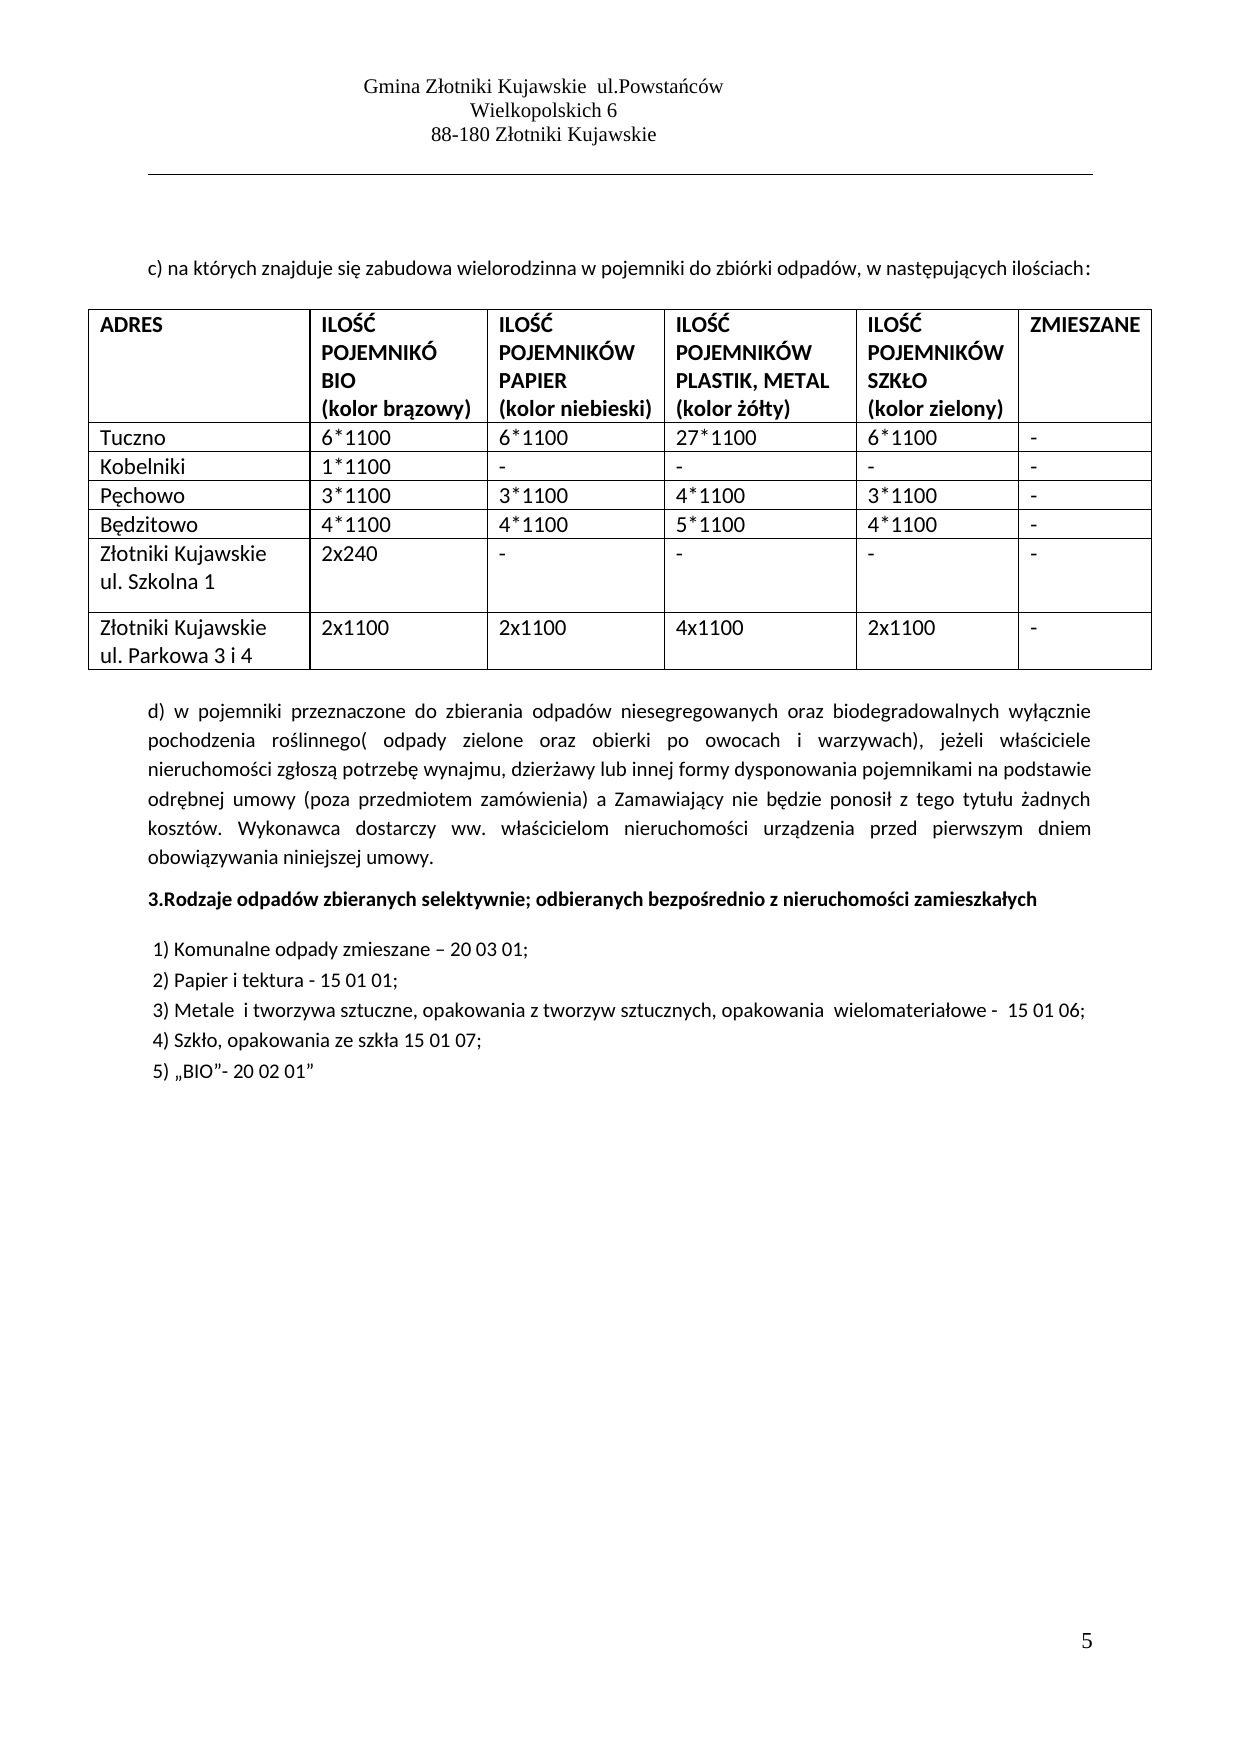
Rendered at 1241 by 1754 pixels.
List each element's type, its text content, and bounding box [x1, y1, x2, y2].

table_cell 5*1100 [665, 510, 856, 538]
table_cell 3*1100 [857, 481, 1018, 509]
table_cell Tuczno [89, 423, 309, 451]
table_cell - [857, 452, 1018, 480]
table_cell - [488, 452, 664, 480]
text 1) Komunalne odpady zmieszane – 20 03 01; [148, 937, 1093, 962]
table_cell - [1019, 423, 1151, 451]
table_cell 4*1100 [857, 510, 1018, 538]
table_header ILOŚĆ POJEMNIKÓ BIO (kolor brązowy) [311, 310, 487, 422]
table_cell 4x1100 [665, 613, 856, 669]
table_cell Kobelniki [89, 452, 309, 480]
table_cell - [1019, 613, 1151, 669]
table_cell 2x1100 [857, 613, 1018, 669]
table_cell 4*1100 [311, 510, 487, 538]
table_cell - [488, 539, 664, 612]
text 4) Szkło, opakowania ze szkła 15 01 07; [148, 1027, 1093, 1053]
table_header ILOŚĆ POJEMNIKÓW PLASTIK, METAL (kolor żółty) [665, 310, 856, 422]
table_cell 4*1100 [665, 481, 856, 509]
text d) w pojemniki przeznaczone do zbierania odpadów niesegregowanych oraz biodegradowalnych wyłącznie pochodzenia roślinnego( odpady zielone oraz obierki po owocach i warzywach), jeżeli właściciele nieruchomości zgłoszą potrzebę wynajmu, dzierżawy lub innej formy dysponowania pojemnikami na podstawie odrębnej umowy (poza przedmiotem zamówienia) a Zamawiający nie będzie ponosił z tego tytułu żadnych kosztów. Wykonawca dostarczy ww. właścicielom nieruchomości urządzenia przed pierwszym dniem obowiązywania niniejszej umowy. [148, 698, 1093, 869]
text c) na których znajduje się zabudowa wielorodzinna w pojemniki do zbiórki odpadów, w następujących ilościach: [148, 253, 1093, 281]
table_cell Złotniki Kujawskie ul. Szkolna 1 [89, 539, 309, 612]
table_cell 6*1100 [857, 423, 1018, 451]
table_header ILOŚĆ POJEMNIKÓW PAPIER (kolor niebieski) [488, 310, 664, 422]
table_cell 2x1100 [311, 613, 487, 669]
table_cell 1*1100 [311, 452, 487, 480]
text 3) Metale i tworzywa sztuczne, opakowania z tworzyw sztucznych, opakowania wielomateriałowe - 15 01 06; [148, 997, 1093, 1023]
table_header ZMIESZANE [1019, 310, 1151, 422]
table_cell - [1019, 481, 1151, 509]
table_cell 6*1100 [311, 423, 487, 451]
table_cell - [857, 539, 1018, 612]
table_cell Złotniki Kujawskie ul. Parkowa 3 i 4 [89, 613, 309, 669]
table_cell 3*1100 [488, 481, 664, 509]
table_cell - [1019, 452, 1151, 480]
table_cell Będzitowo [89, 510, 309, 538]
table_cell - [1019, 510, 1151, 538]
table_cell 3*1100 [311, 481, 487, 509]
table_cell Pęchowo [89, 481, 309, 509]
table_cell 2x240 [311, 539, 487, 612]
table_cell 6*1100 [488, 423, 664, 451]
table_cell - [1019, 539, 1151, 612]
table_header ILOŚĆ POJEMNIKÓW SZKŁO (kolor zielony) [857, 310, 1018, 422]
text 2) Papier i tektura - 15 01 01; [148, 967, 1093, 992]
text 3.Rodzaje odpadów zbieranych selektywnie; odbieranych bezpośrednio z nieruchomości zamieszkałych [148, 886, 1093, 911]
table_cell - [665, 539, 856, 612]
table_cell 2x1100 [488, 613, 664, 669]
text 5) „BIO”- 20 02 01” [148, 1058, 1093, 1083]
table_cell 27*1100 [665, 423, 856, 451]
table_cell 4*1100 [488, 510, 664, 538]
table_cell - [665, 452, 856, 480]
table_header ADRES [89, 310, 309, 422]
